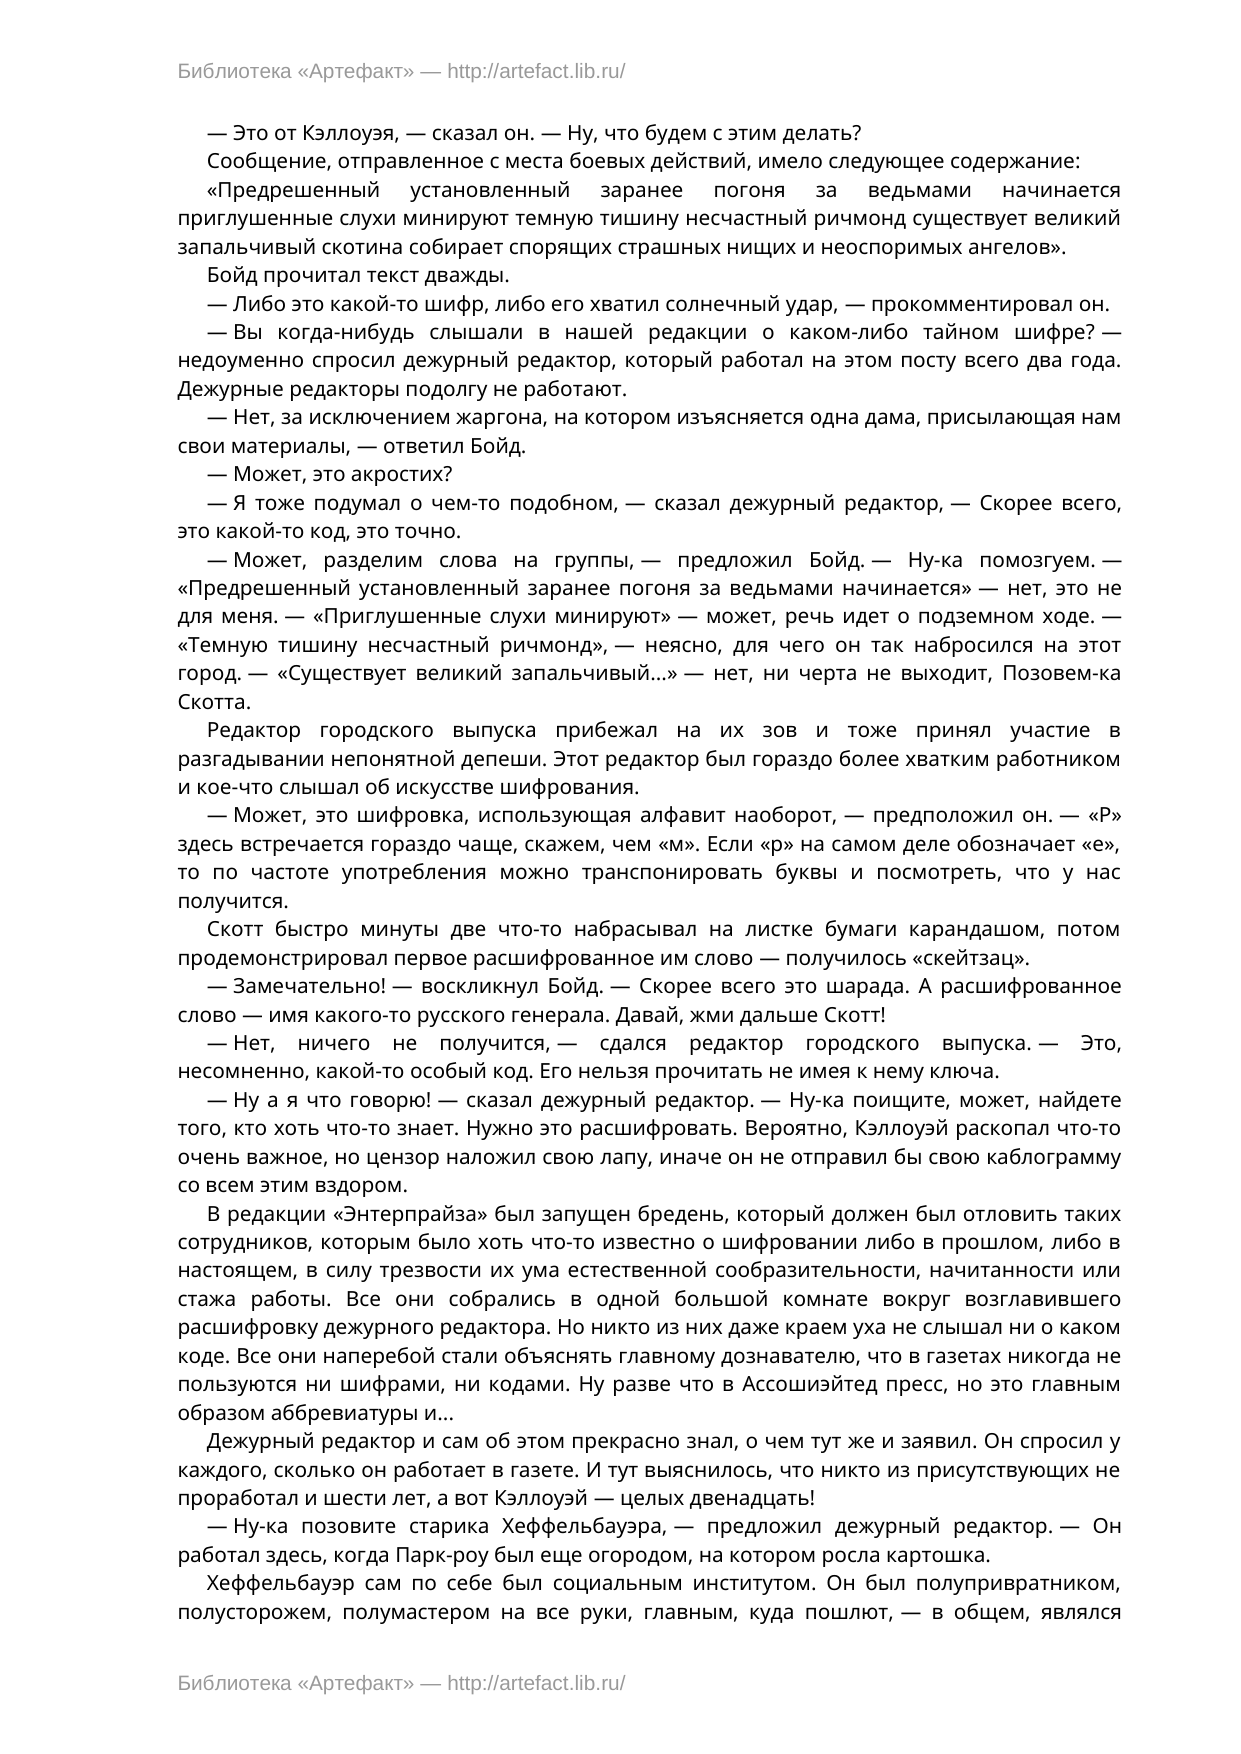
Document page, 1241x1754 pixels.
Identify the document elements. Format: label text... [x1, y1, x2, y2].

text — Я тоже подумал о чем-то подобном, — сказал дежурный редактор, — Скорее всего, это какой-то код, это точно. [177, 488, 1122, 545]
text — Нет, за исключением жаргона, на котором изъясняется одна дама, присылающая нам свои материалы, — ответил Бойд. [177, 402, 1122, 459]
text Редактор городского выпуска прибежал на их зов и тоже принял участие в разгадывании непонятной депеши. Этот редактор был гораздо более хватким работником и кое-что слышал об искусстве шифрования. [177, 715, 1122, 801]
text Скотт быстро минуты две что-то набрасывал на листке бумаги карандашом, потом продемонстрировал первое расшифрованное им слово — получилось «скейтзац». [177, 914, 1122, 971]
text — Либо это какой-то шифр, либо его хватил солнечный удар, — прокомментировал он. [177, 289, 1122, 317]
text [177, 1568, 1122, 1625]
text — Может, это шифровка, использующая алфавит наоборот, — предположил он. — «Р» здесь встречается гораздо чаще, скажем, чем «м». Если «р» на самом деле обозначает «е», то по частоте употребления можно транспонировать буквы и посмотреть, что у нас получится. [177, 801, 1122, 914]
text Бойд прочитал текст дважды. [177, 260, 1122, 289]
text Дежурный редактор и сам об этом прекрасно знал, о чем тут же и заявил. Он спросил у каждого, сколько он работает в газете. И тут выяснилось, что никто из присутствующих не проработал и шести лет, а вот Кэллоуэй — целых двенадцать! [177, 1426, 1122, 1512]
text — Может, разделим слова на группы, — предложил Бойд. — Ну-ка помозгуем. — «Предрешенный установленный заранее погоня за ведьмами начинается» — нет, это не для меня. — «Приглушенные слухи минируют» — может, речь идет о подземном ходе. — «Темную тишину несчастный ричмонд», — неясно, для чего он так набросился на этот город. — «Существует великий запальчивый...» — нет, ни черта не выходит, Позовем-ка Скотта. [177, 545, 1122, 715]
text — Ну а я что говорю! — сказал дежурный редактор. — Ну-ка поищите, может, найдете того, кто хоть что-то знает. Нужно это расшифровать. Вероятно, Кэллоуэй раскопал что-то очень важное, но цензор наложил свою лапу, иначе он не отправил бы свою каблограмму со всем этим вздором. [177, 1085, 1122, 1199]
text — Это от Кэллоуэя, — сказал он. — Ну, что будем с этим делать? [177, 118, 1122, 147]
text Сообщение, отправленное с места боевых действий, имело следующее содержание: [177, 147, 1122, 175]
text — Нет, ничего не получится, — сдался редактор городского выпуска. — Это, несомненно, какой-то особый код. Его нельзя прочитать не имея к нему ключа. [177, 1028, 1122, 1085]
text — Ну-ка позовите старика Хеффельбауэра, — предложил дежурный редактор. — Он работал здесь, когда Парк-роу был еще огородом, на котором росла картошка. [177, 1512, 1122, 1568]
text — Замечательно! — воскликнул Бойд. — Скорее всего это шарада. А расшифрованное слово — имя какого-то русского генерала. Давай, жми дальше Скотт! [177, 971, 1122, 1028]
text «Предрешенный установленный заранее погоня за ведьмами начинается приглушенные слухи минируют темную тишину несчастный ричмонд существует великий запальчивый скотина собирает спорящих страшных нищих и неоспоримых ангелов». [177, 175, 1122, 260]
text — Может, это акростих? [177, 459, 1122, 488]
text — Вы когда-нибудь слышали в нашей редакции о каком-либо тайном шифре? — недоуменно спросил дежурный редактор, который работал на этом посту всего два года. Дежурные редакторы подолгу не работают. [177, 317, 1122, 402]
text В редакции «Энтерпрайза» был запущен бредень, который должен был отловить таких сотрудников, которым было хоть что-то известно о шифровании либо в прошлом, либо в настоящем, в силу трезвости их ума естественной сообразительности, начитанности или стажа работы. Все они собрались в одной большой комнате вокруг возглавившего расшифровку дежурного редактора. Но никто из них даже краем уха не слышал ни о каком коде. Все они наперебой стали объяснять главному дознавателю, что в газетах никогда не пользуются ни шифрами, ни кодами. Ну разве что в Ассошиэйтед пресс, но это главным образом аббревиатуры и... [177, 1199, 1122, 1426]
